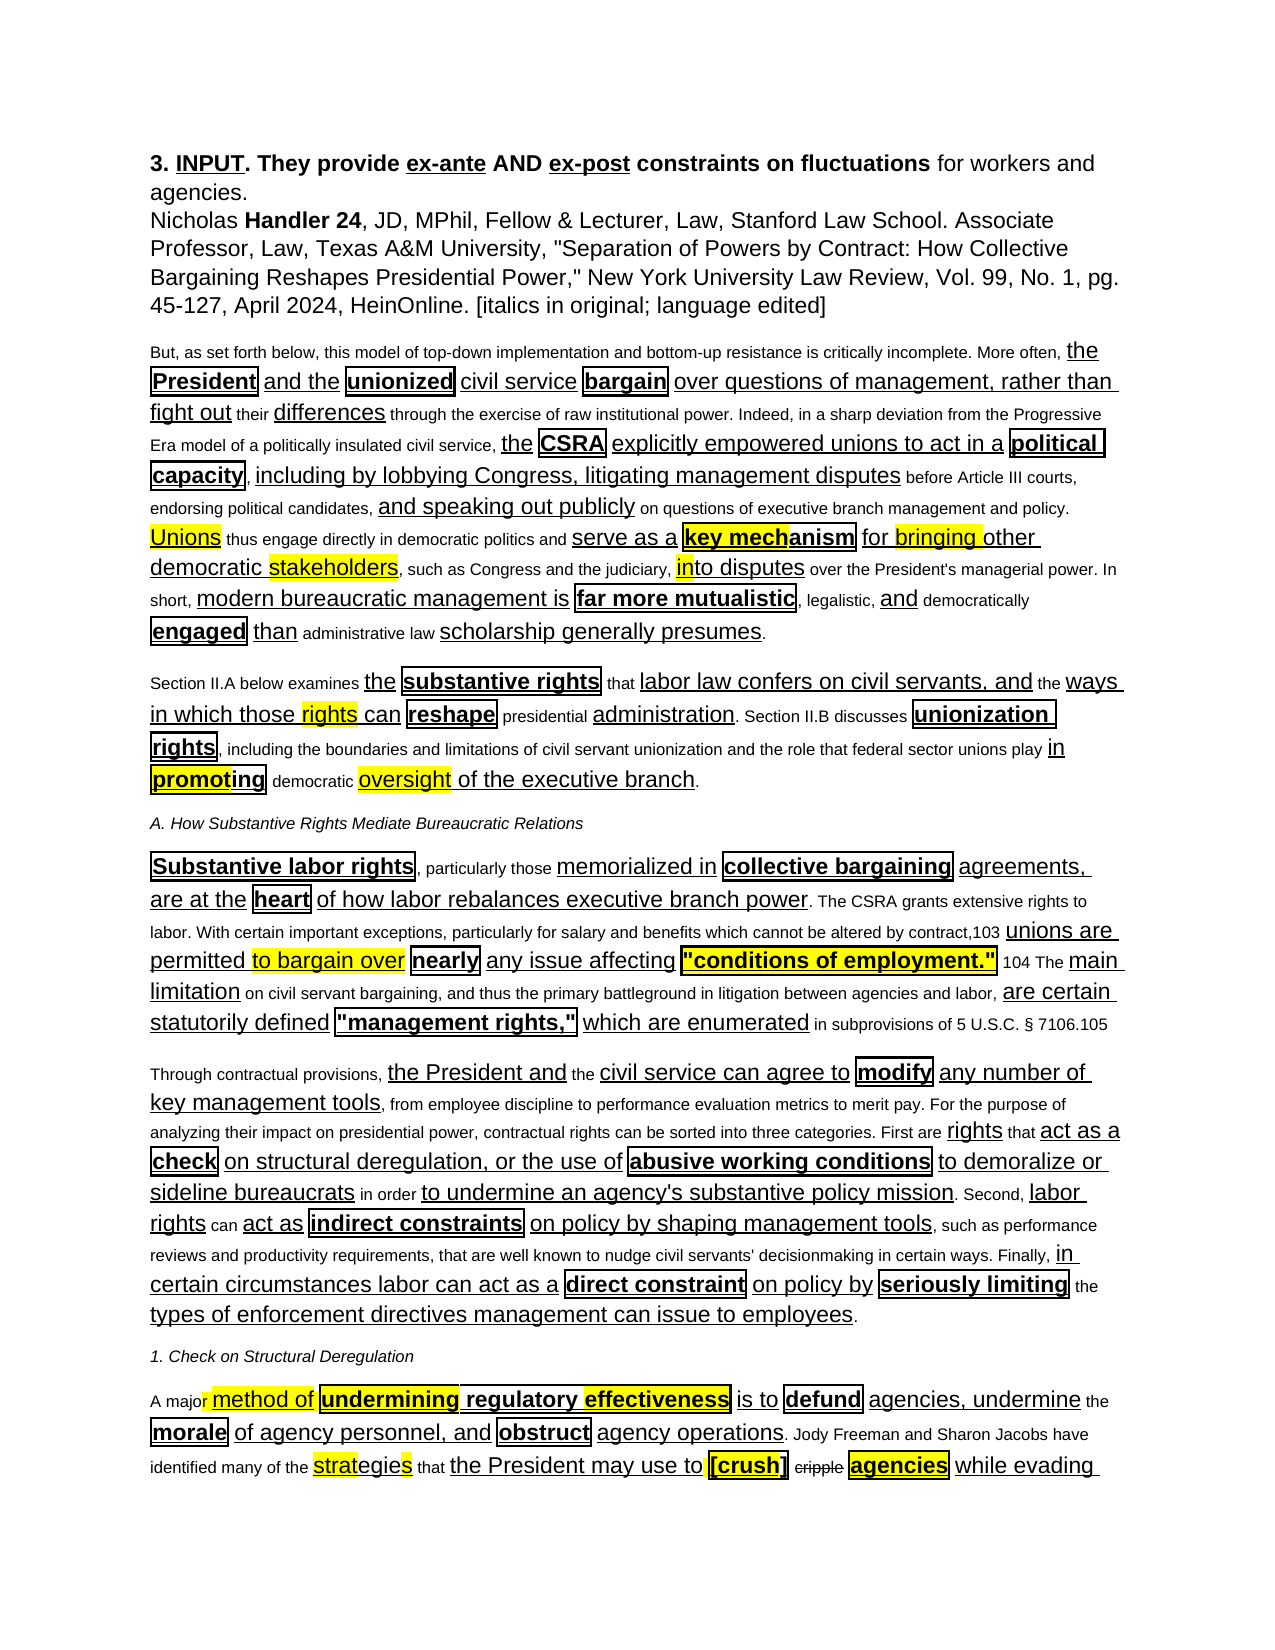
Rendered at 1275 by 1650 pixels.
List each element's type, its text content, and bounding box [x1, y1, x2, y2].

text Through contractual provisions, the President and the civil service can agree to modify any number of key management tools, from employee discipline to performance evaluation metrics to merit pay. For the purpose of analyzing their impact on presidential power, contractual rights can be sorted into three categories. First are rights that act as a check on structural deregulation, or the use of abusive working conditions to demoralize or sideline bureaucrats in order to undermine an agency's substantive policy mission. Second, labor rights can act as indirect constraints on policy by shaping management tools, such as performance reviews and productivity requirements, that are well known to nudge civil servants' decisionmaking in certain ways. Finally, in certain circumstances labor can act as a direct constraint on policy by seriously limiting the types of enforcement directives management can issue to employees. [150, 1056, 1125, 1328]
text Nicholas Handler 24, JD, MPhil, Fellow & Lecturer, Law, Stanford Law School. Associate Professor, Law, Texas A&M University, "Separation of Powers by Contract: How Collective Bargaining Reshapes Presidential Power," New York University Law Review, Vol. 99, No. 1, pg. 45-127, April 2024, HeinOnline. [italics in original; language edited] [150, 207, 1125, 318]
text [150, 1384, 1125, 1480]
subtitle 3. INPUT. They provide ex-ante AND ex-post constraints on fluctuations for workers and agencies. [150, 150, 1125, 205]
text But, as set forth below, this model of top-down implementation and bottom-up resistance is critically incomplete. More often, the President and the unionized civil service bargain over questions of management, rather than fight out their differences through the exercise of raw institutional power. Indeed, in a sharp deviation from the Progressive Era model of a politically insulated civil service, the CSRA explicitly empowered unions to act in a political capacity, including by lobbying Congress, litigating management disputes before Article III courts, endorsing political candidates, and speaking out publicly on questions of executive branch management and policy. Unions thus engage directly in democratic politics and serve as a key mechanism for bringing other democratic stakeholders, such as Congress and the judiciary, into disputes over the President's managerial power. In short, modern bureaucratic management is far more mutualistic, legalistic, and democratically engaged than administrative law scholarship generally presumes. [150, 337, 1125, 646]
text A. How Substantive Rights Mediate Bureaucratic Relations [150, 814, 1125, 833]
text Substantive labor rights, particularly those memorialized in collective bargaining agreements, are at the heart of how labor rebalances executive branch power. The CSRA grants extensive rights to labor. With certain important exceptions, particularly for salary and benefits which cannot be altered by contract,103 unions are permitted to bargain over nearly any issue affecting "conditions of employment." 104 The main limitation on civil servant bargaining, and thus the primary battleground in litigation between agencies and labor, are certain statutorily defined "management rights," which are enumerated in subprovisions of 5 U.S.C. § 7106.105 [150, 851, 1125, 1037]
text 1. Check on Structural Deregulation [150, 1347, 1125, 1366]
text Section II.A below examines the substantive rights that labor law confers on civil servants, and the ways in which those rights can reshape presidential administration. Section II.B discusses unionization rights, including the boundaries and limitations of civil servant unionization and the role that federal sector unions play in promoting democratic oversight of the executive branch. [150, 666, 1125, 795]
